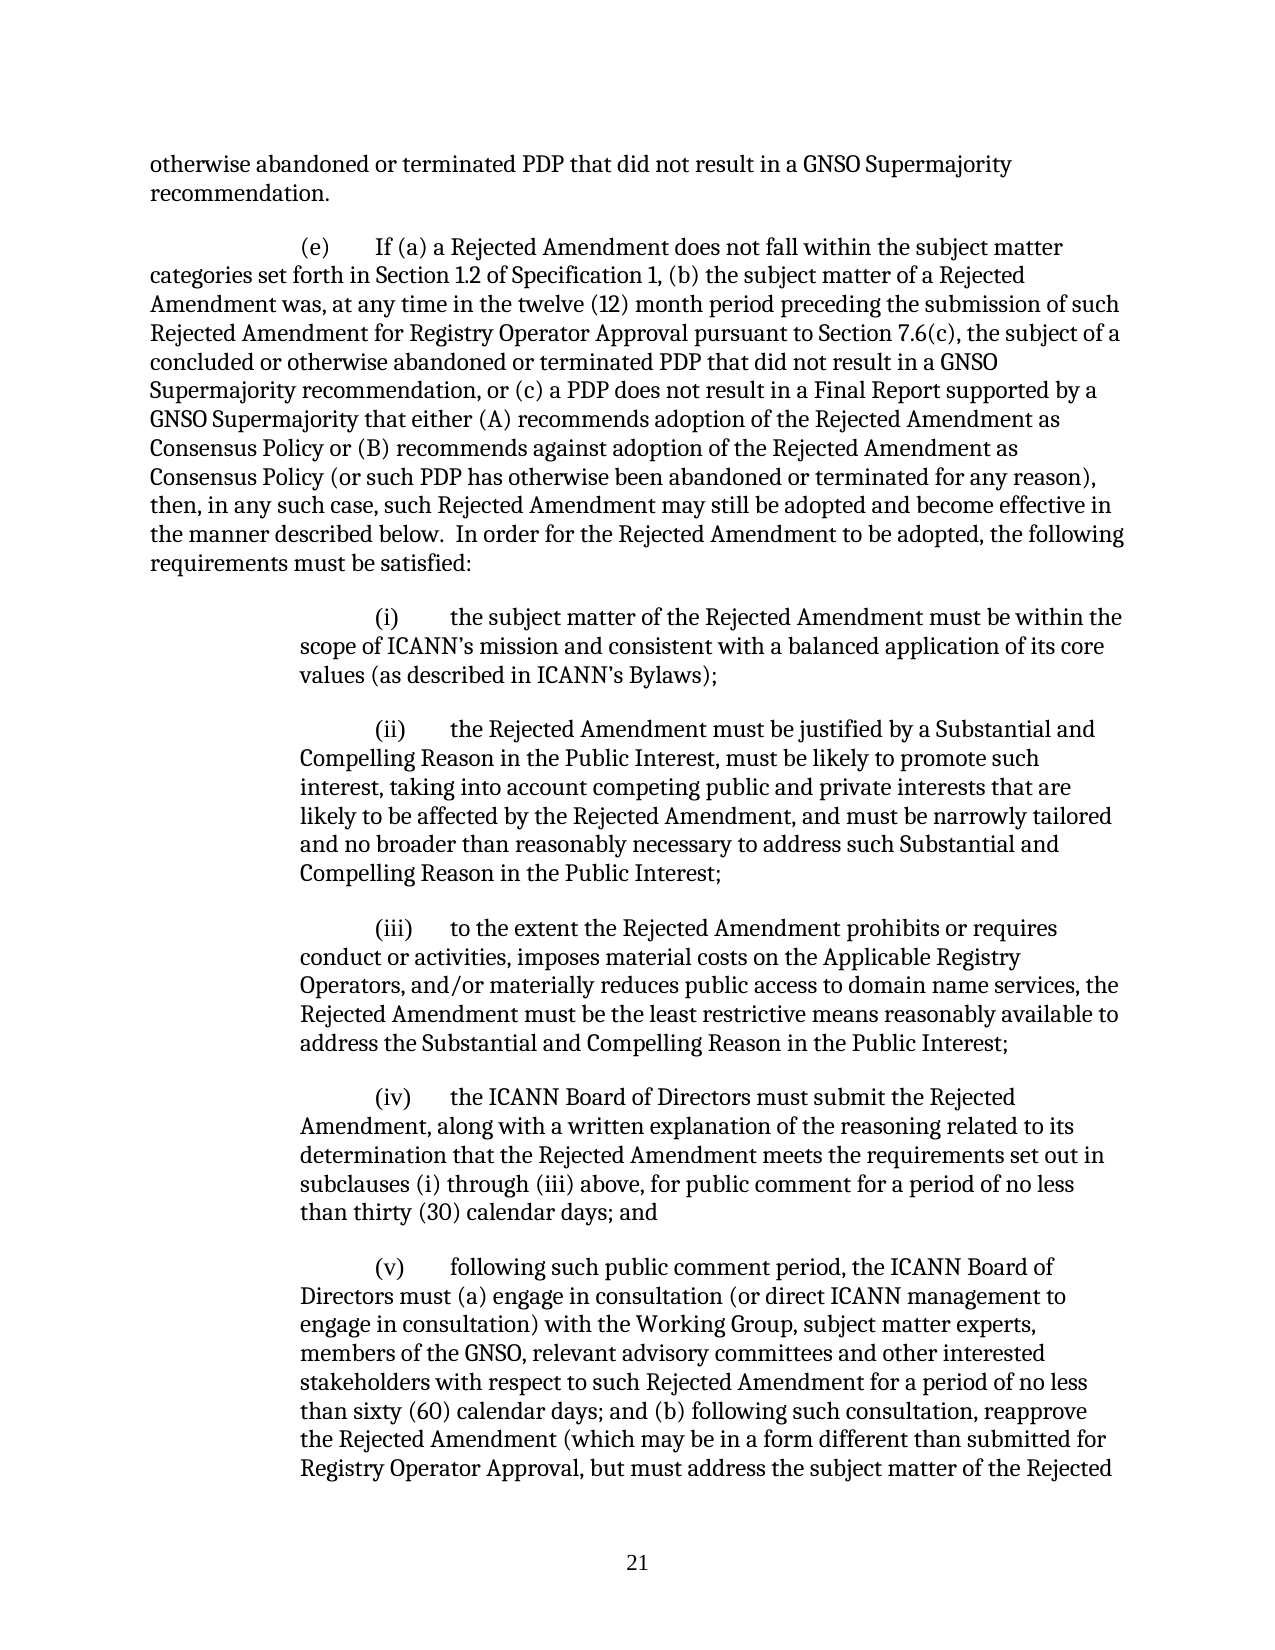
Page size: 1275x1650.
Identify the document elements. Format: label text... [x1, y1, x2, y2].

text the Rejected Amendment must be justified by a Substantial and Compelling Reason in the Public Interest, must be likely to promote such interest, taking into account competing public and private interests that are likely to be affected by the Rejected Amendment, and must be narrowly tailored and no broader than reasonably necessary to address such Substantial and Compelling Reason in the Public Interest; [300, 714, 1125, 888]
text If (a) a Rejected Amendment does not fall within the subject matter categories set forth in Section 1.2 of Specification 1, (b) the subject matter of a Rejected Amendment was, at any time in the twelve (12) month period preceding the submission of such Rejected Amendment for Registry Operator Approval pursuant to Section 7.6(c), the subject of a concluded or otherwise abandoned or terminated PDP that did not result in a GNSO Supermajority recommendation, or (c) a PDP does not result in a Final Report supported by a GNSO Supermajority that either (A) recommends adoption of the Rejected Amendment as Consensus Policy or (B) recommends against adoption of the Rejected Amendment as Consensus Policy (or such PDP has otherwise been abandoned or terminated for any reason), then, in any such case, such Rejected Amendment may still be adopted and become effective in the manner described below. In order for the Rejected Amendment to be adopted, the following requirements must be satisfied: [150, 232, 1125, 577]
text to the extent the Rejected Amendment prohibits or requires conduct or activities, imposes material costs on the Applicable Registry Operators, and/or materially reduces public access to domain name services, the Rejected Amendment must be the least restrictive means reasonably available to address the Substantial and Compelling Reason in the Public Interest; [300, 913, 1125, 1057]
text the ICANN Board of Directors must submit the Rejected Amendment, along with a written explanation of the reasoning related to its determination that the Rejected Amendment meets the requirements set out in subclauses (i) through (iii) above, for public comment for a period of no less than thirty (30) calendar days; and [300, 1082, 1125, 1227]
text the subject matter of the Rejected Amendment must be within the scope of ICANN’s mission and consistent with a balanced application of its core values (as described in ICANN’s Bylaws); [300, 602, 1125, 689]
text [300, 1252, 1125, 1483]
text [150, 150, 1125, 207]
